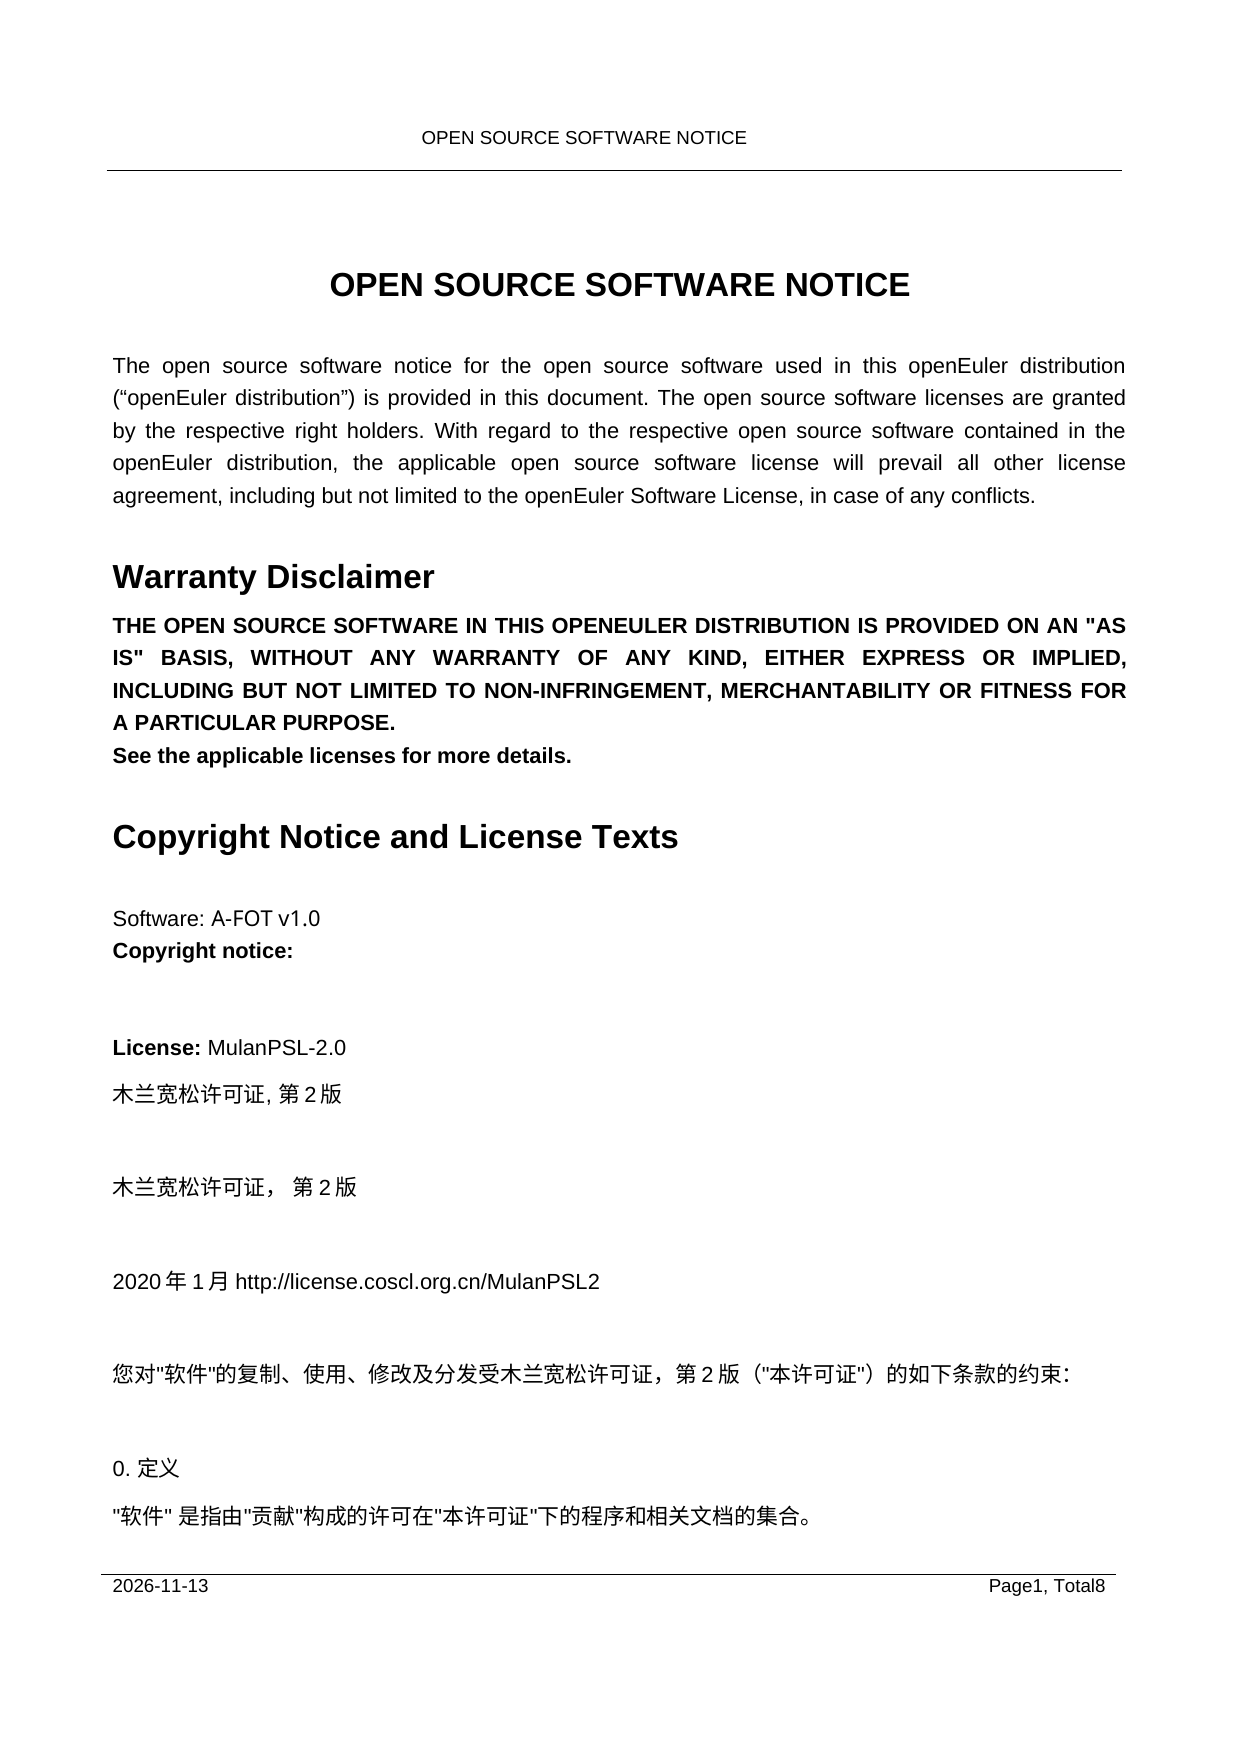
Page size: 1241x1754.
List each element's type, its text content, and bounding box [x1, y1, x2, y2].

text "软件" 是指由"贡献"构成的许可在"本许可证"下的程序和相关文档的集合。 [112, 1499, 1128, 1531]
text 木兰宽松许可证， 第2版 [112, 1170, 1128, 1202]
text 2020年1月 http://license.coscl.org.cn/MulanPSL2 [112, 1263, 1128, 1296]
text Copyright notice: [112, 934, 1128, 1015]
text OPEN SOURCE SOFTWARE NOTICE [112, 251, 1128, 316]
text License: MulanPSL-2.0 [112, 1031, 1128, 1064]
text The open source software notice for the open source software used in this openEuler distribution (“openEuler distribution”) is provided in this document. The open source software licenses are granted by the respective right holders. With regard to the respective open source software contained in the openEuler distribution, the applicable open source software license will prevail all other license agreement, including but not limited to the openEuler Software License, in case of any conflicts. [112, 349, 1128, 511]
text 木兰宽松许可证, 第2版 [112, 1077, 1128, 1109]
text 您对"软件"的复制、使用、修改及分发受木兰宽松许可证，第2版（"本许可证"）的如下条款的约束： [112, 1357, 1128, 1389]
text 0. 定义 [112, 1450, 1128, 1483]
text THE OPEN SOURCE SOFTWARE IN THIS OPENEULER DISTRIBUTION IS PROVIDED ON AN "AS IS" BASIS, WITHOUT ANY WARRANTY OF ANY KIND, EITHER EXPRESS OR IMPLIED, INCLUDING BUT NOT LIMITED TO NON-INFRINGEMENT, MERCHANTABILITY OR FITNESS FOR A PARTICULAR PURPOSE. See the applicable licenses for more details. [112, 609, 1128, 771]
text Copyright Notice and License Texts [112, 804, 1128, 869]
text Software: A-FOT v1.0 [112, 901, 1128, 934]
text Warranty Disclaimer [112, 544, 1128, 609]
